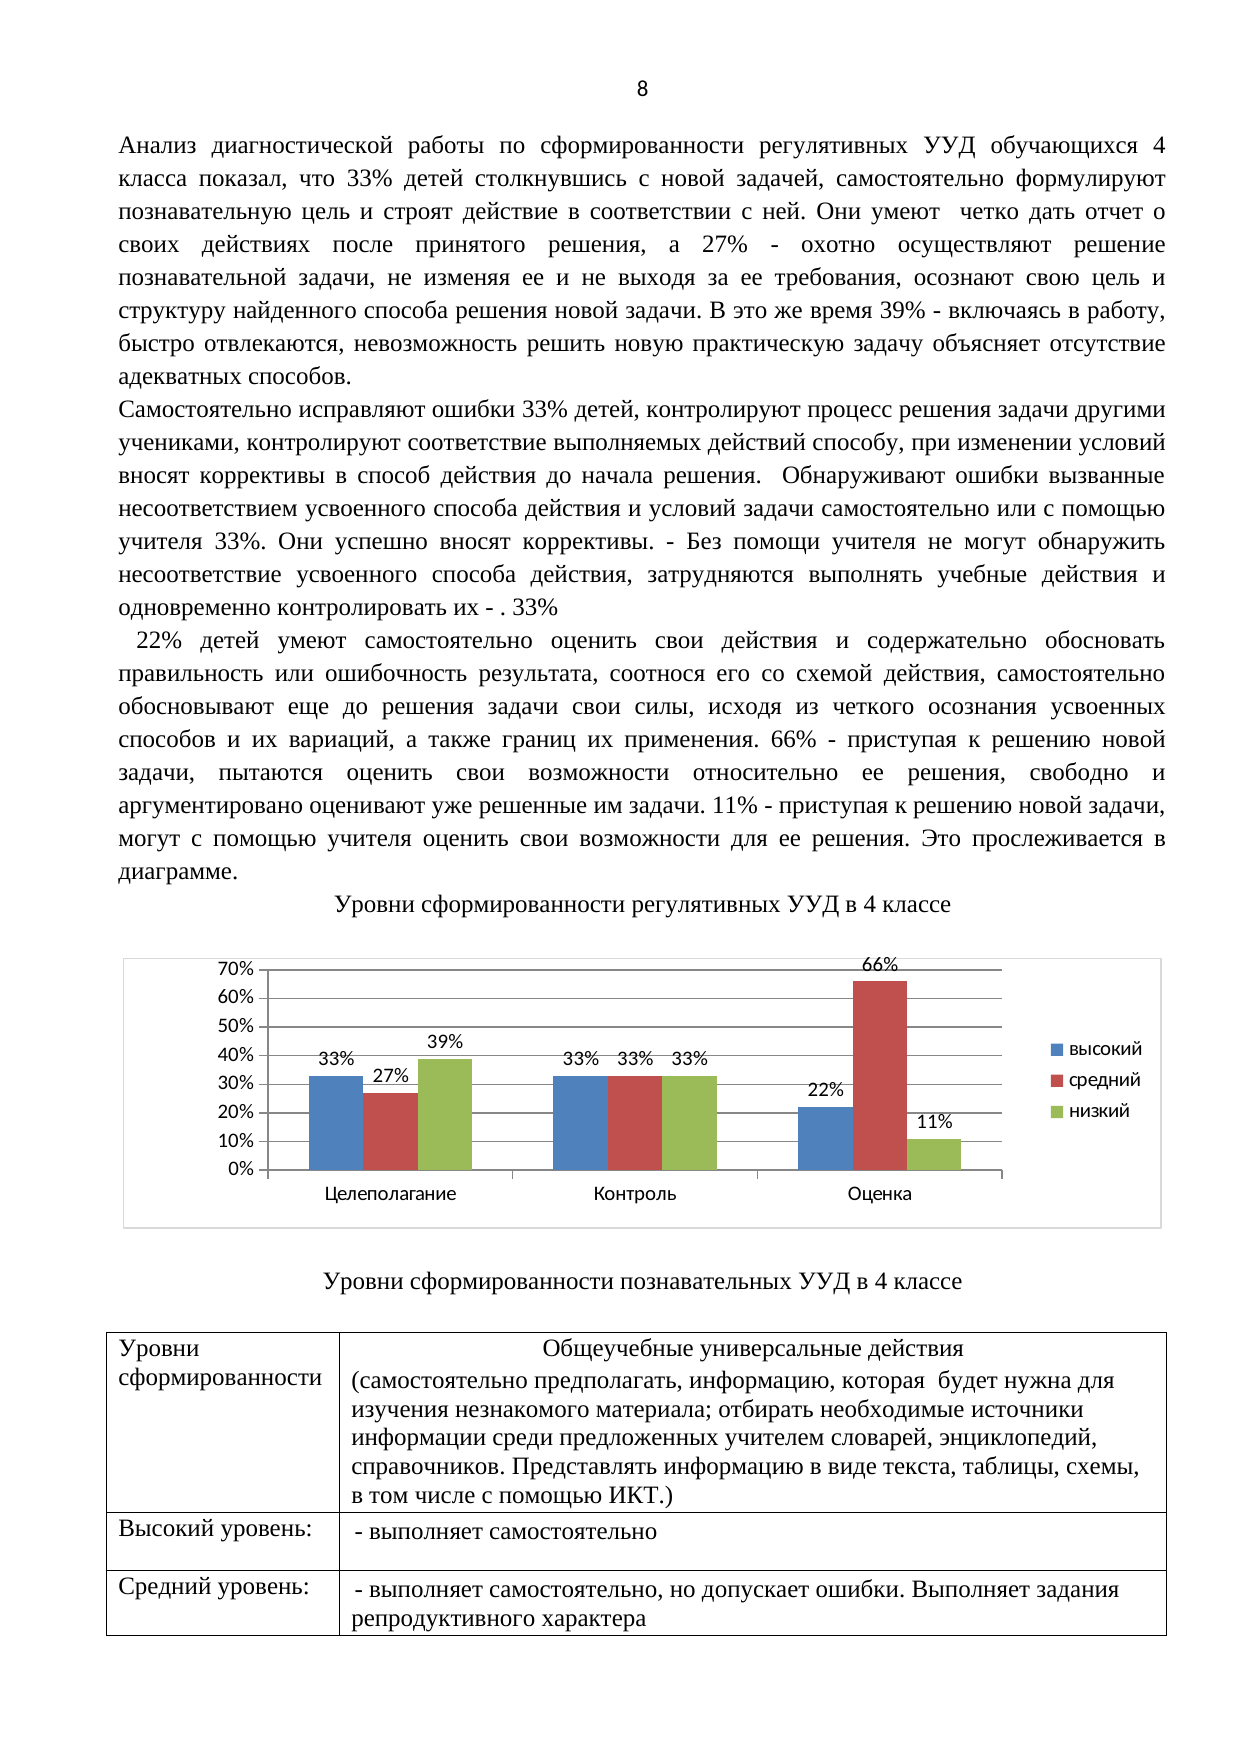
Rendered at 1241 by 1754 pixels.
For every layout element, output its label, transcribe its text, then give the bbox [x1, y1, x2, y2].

table_header Уровни сформированности [107, 1333, 339, 1512]
table_header Общеучебные универсальные действия (самостоятельно предполагать, информацию, которая будет нужна для изучения незнакомого материала; отбирать необходимые источники информации среди предложенных учителем словарей, энциклопедий, справочников. Представлять информацию в виде текста, таблицы, схемы, в том числе с помощью ИКТ.) [340, 1333, 1166, 1512]
text Уровни сформированности познавательных УУД в 4 классе [118, 1266, 1167, 1295]
text 22% детей умеют самостоятельно оценить свои действия и содержательно обосновать правильность или ошибочность результата, соотнося его со схемой действия, самостоятельно обосновывают еще до решения задачи свои силы, исходя из четкого осознания усвоенных способов и их вариаций, а также границ их применения. 66% - приступая к решению новой задачи, пытаются оценить свои возможности относительно ее решения, свободно и аргументировано оценивают уже решенные им задачи. 11% - приступая к решению новой задачи, могут с помощью учителя оценить свои возможности для ее решения. Это прослеживается в диаграмме. [118, 625, 1167, 885]
text Самостоятельно исправляют ошибки 33% детей, контролируют процесс решения задачи другими учениками, контролируют соответствие выполняемых действий способу, при изменении условий вносят коррективы в способ действия до начала решения. Обнаруживают ошибки вызванные несоответствием усвоенного способа действия и условий задачи самостоятельно или с помощью учителя 33%. Они успешно вносят коррективы. - Без помощи учителя не могут обнаружить несоответствие усвоенного способа действия, затрудняются выполнять учебные действия и одновременно контролировать их - . 33% [118, 394, 1167, 621]
table_cell Высокий уровень: [107, 1513, 339, 1570]
table_cell - выполняет самостоятельно, но допускает ошибки. Выполняет задания репродуктивного характера [340, 1571, 1166, 1635]
text Уровни сформированности регулятивных УУД в 4 классе [118, 889, 1167, 918]
table_cell - выполняет самостоятельно [340, 1513, 1166, 1570]
text Анализ диагностической работы по сформированности регулятивных УУД обучающихся 4 класса показал, что 33% детей столкнувшись с новой задачей, самостоятельно формулируют познавательную цель и строят действие в соответствии с ней. Они умеют четко дать отчет о своих действиях после принятого решения, а 27% - охотно осуществляют решение познавательной задачи, не изменяя ее и не выходя за ее требования, осознают свою цель и структуру найденного способа решения новой задачи. В это же время 39% - включаясь в работу, быстро отвлекаются, невозможность решить новую практическую задачу объясняет отсутствие адекватных способов. [118, 130, 1167, 390]
table_cell Средний уровень: [107, 1571, 339, 1635]
